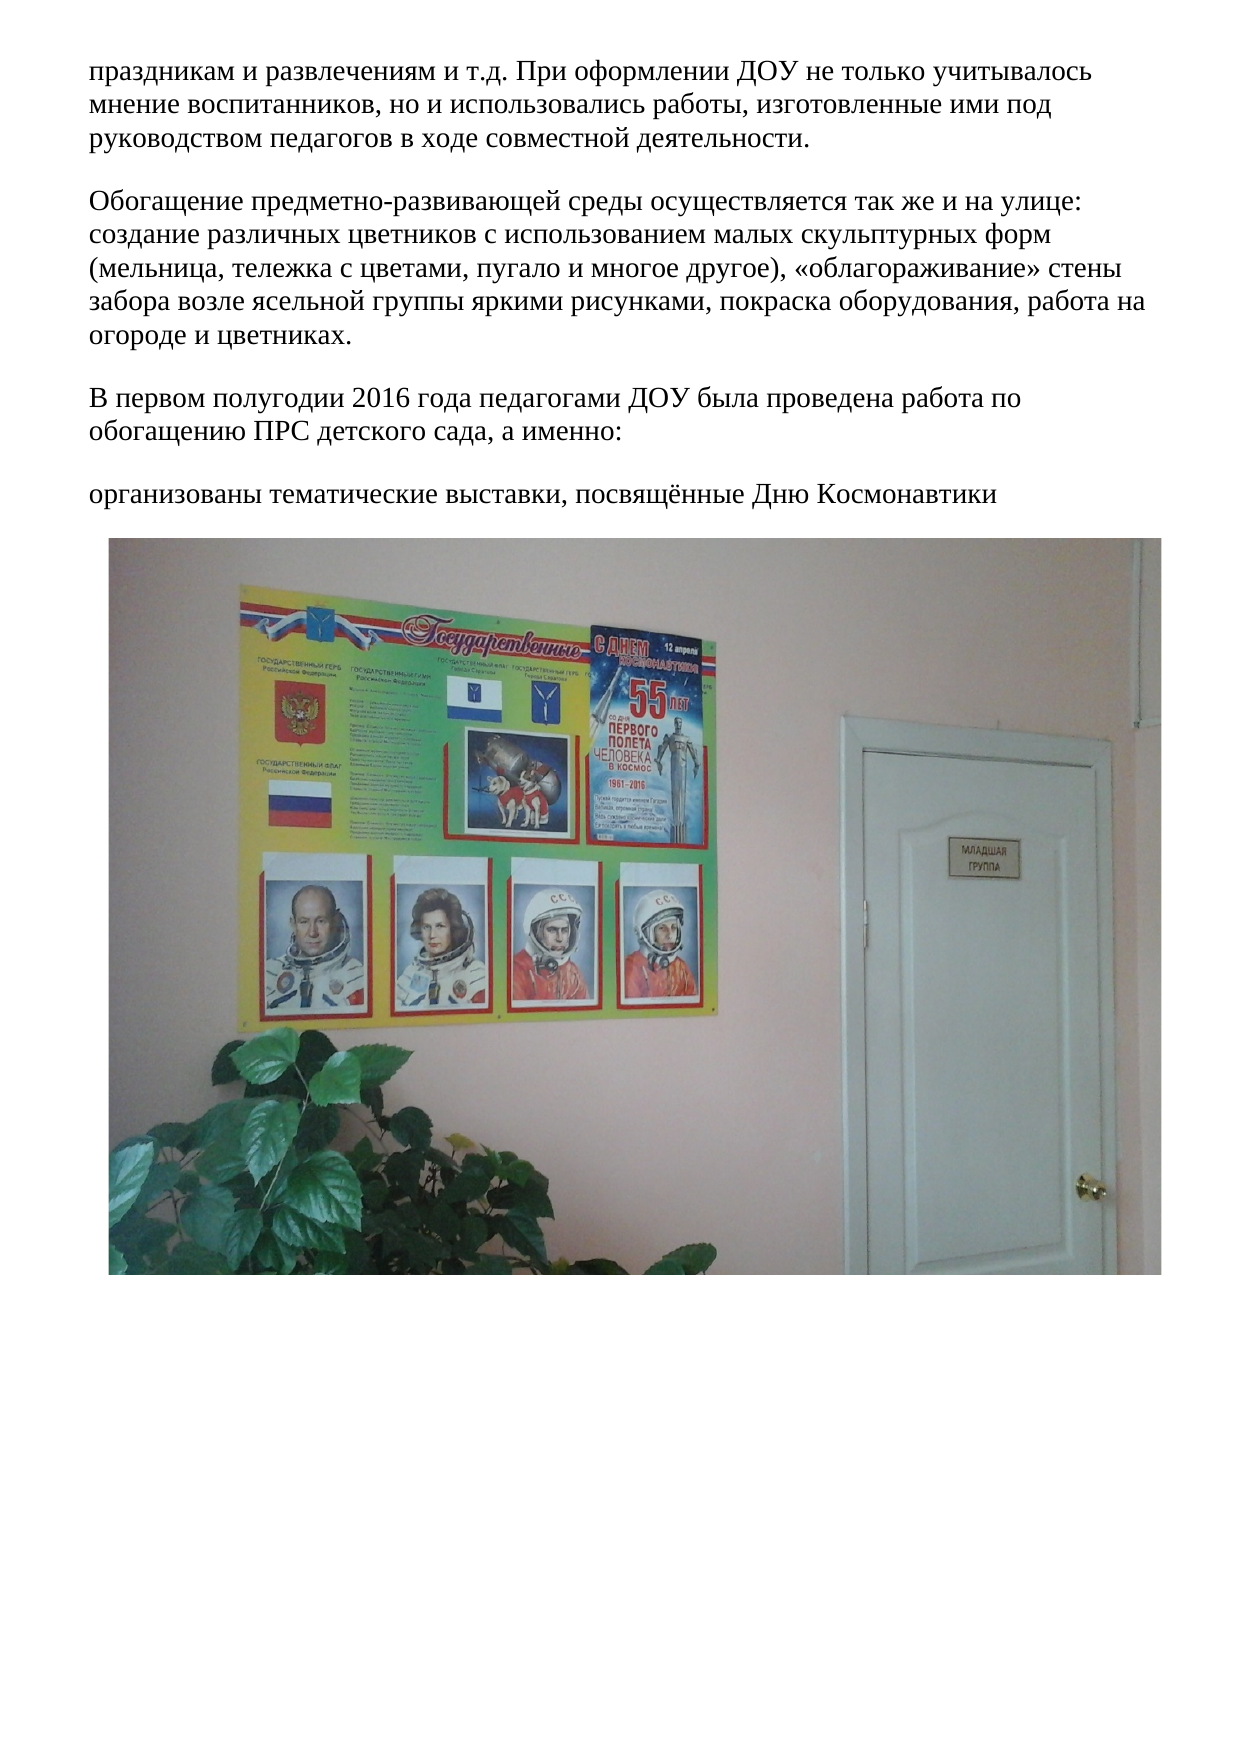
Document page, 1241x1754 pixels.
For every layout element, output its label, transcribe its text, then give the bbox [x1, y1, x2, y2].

picture [108, 538, 1162, 1275]
text организованы тематические выставки, посвящённые Дню Космонавтики [89, 476, 1181, 509]
text В первом полугодии 2016 года педагогами ДОУ была проведена работа по обогащению ПРС детского сада, а именно: [89, 380, 1181, 447]
text Обогащение предметно-развивающей среды осуществляется так же и на улице: создание различных цветников с использованием малых скульптурных форм (мельница, тележка с цветами, пугало и многое другое), «облагораживание» стены забора возле ясельной группы яркими рисунками, покраска оборудования, работа на огороде и цветниках. [89, 183, 1181, 351]
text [89, 53, 1181, 154]
